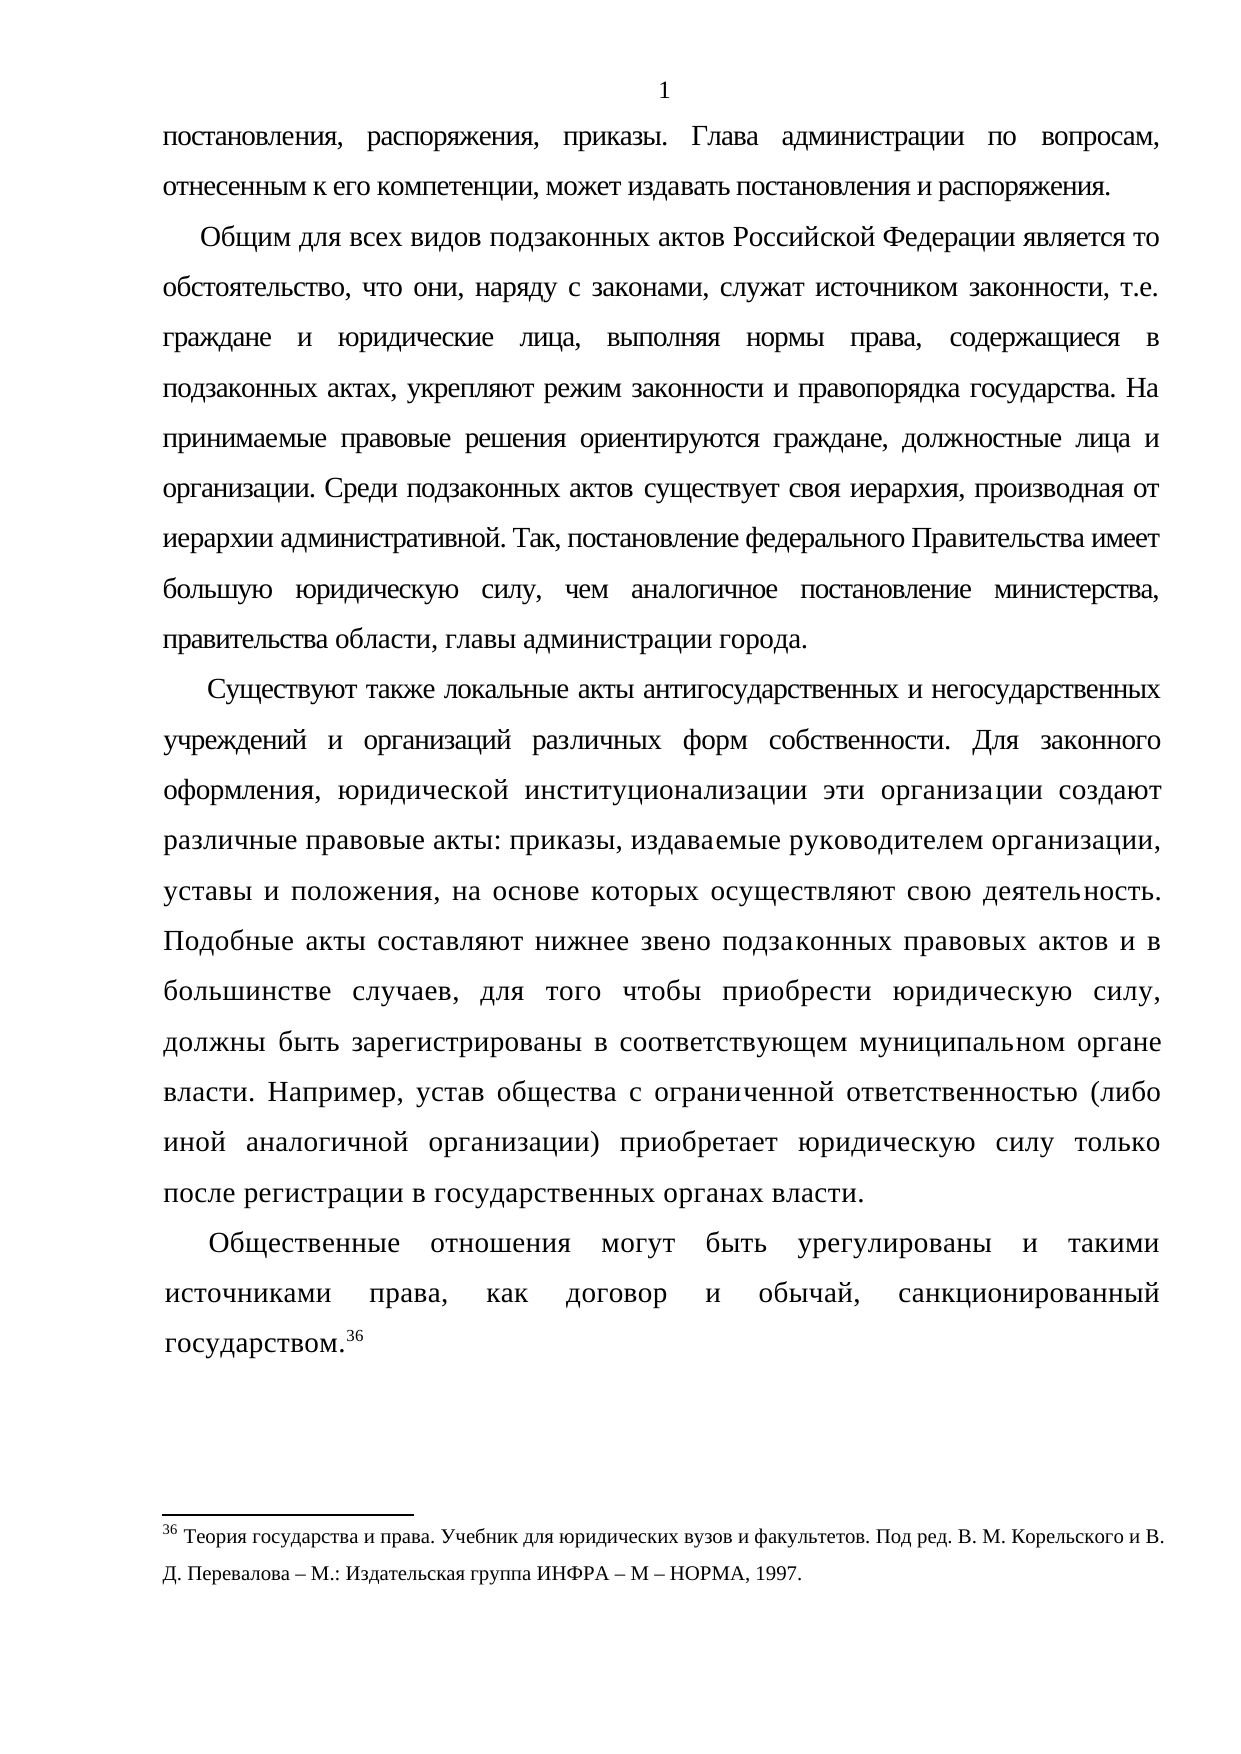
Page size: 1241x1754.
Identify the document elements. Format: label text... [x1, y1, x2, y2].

text Существуют также локальные акты антигосударственных и негосударственных учреждений и организаций различных форм собственности. Для законного оформления, юридической институционализации эти организации создают различные правовые акты: приказы, издаваемые руководителем организации, уставы и положения, на основе которых осуществляют свою деятельность. Подобные акты составляют нижнее звено подзаконных правовых актов и в большинстве случаев, для того чтобы приобрести юридическую силу, должны быть зарегистрированы в соответствующем муниципальном органе власти. Например, устав общества с ограниченной ответственностью (либо иной аналогичной организации) приобретает юридическую силу только после регистрации в государственных органах власти. [163, 672, 1162, 1208]
text Общим для всех видов подзаконных актов Российской Федерации является то обстоятельство, что они, наряду с законами, служат источником законности, т.е. граждане и юридические лица, выполняя нормы права, содержащиеся в подзаконных актах, укрепляют режим законности и правопорядка государства. На принимаемые правовые решения ориентируются граждане, должностные лица и организации. Среди подзаконных актов существует своя иерархия, производная от иерархии административной. Так, постановление федерального Правительства имеет большую юридическую силу, чем аналогичное постановление министерства, правительства области, главы администрации города. [162, 219, 1160, 655]
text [162, 118, 1160, 202]
text Общественные отношения могут быть урегулированы и такими источниками права, как договор и обычай, санкционированный государством. [164, 1225, 1161, 1359]
